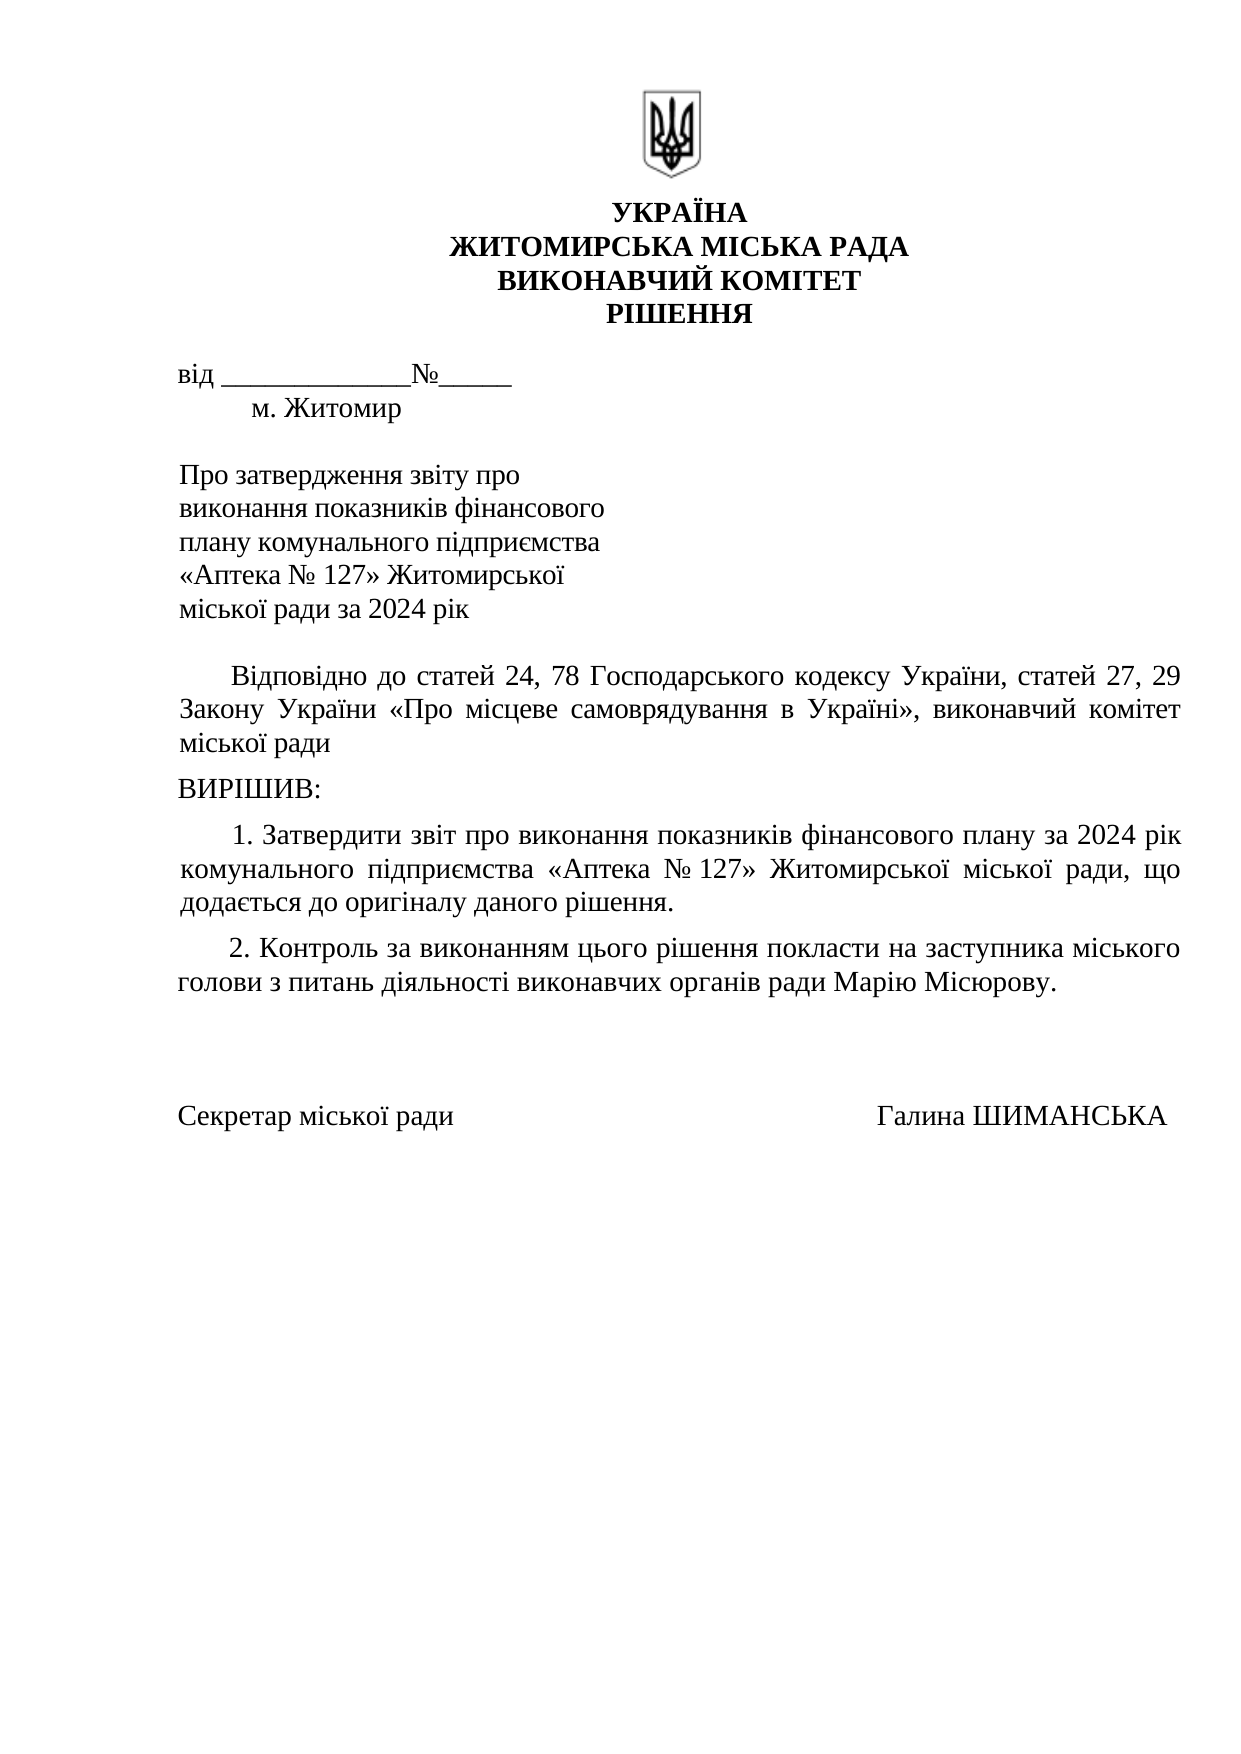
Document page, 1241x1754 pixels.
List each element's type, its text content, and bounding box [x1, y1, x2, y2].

text Відповідно до статей 24, 78 Господарського кодексу України, статей 27, 29 Закону України «Про місцеве самоврядування в Україні», виконавчий комітет міської ради [179, 658, 1181, 759]
text УКРАЇНА [177, 196, 1181, 229]
text ВИКОНАВЧИЙ КОМІТЕТ [177, 263, 1181, 296]
text ВИРІШИВ: [177, 771, 1181, 805]
text Про затвердження звіту про виконання показників фінансового плану комунального підприємства «Аптека № 127» Житомирської міської ради за 2024 рік [179, 457, 650, 624]
text Секретар міської ради Галина ШИМАНСЬКА [177, 1098, 1181, 1132]
text 1. Затвердити звіт про виконання показників фінансового плану за 2024 рік комунального підприємства «Аптека № 127» Житомирської міської ради, що додається до оригіналу даного рішення. [180, 817, 1181, 918]
text м. Житомир [177, 390, 1181, 423]
text від _____________№_____ [177, 356, 1181, 390]
text 2. Контроль за виконанням цього рішення покласти на заступника міського голови з питань діяльності виконавчих органів ради Марію Місюрову. [177, 930, 1181, 997]
text РІШЕННЯ [177, 296, 1181, 330]
text ЖИТОМИРСЬКА МІСЬКА РАДА [177, 229, 1181, 263]
